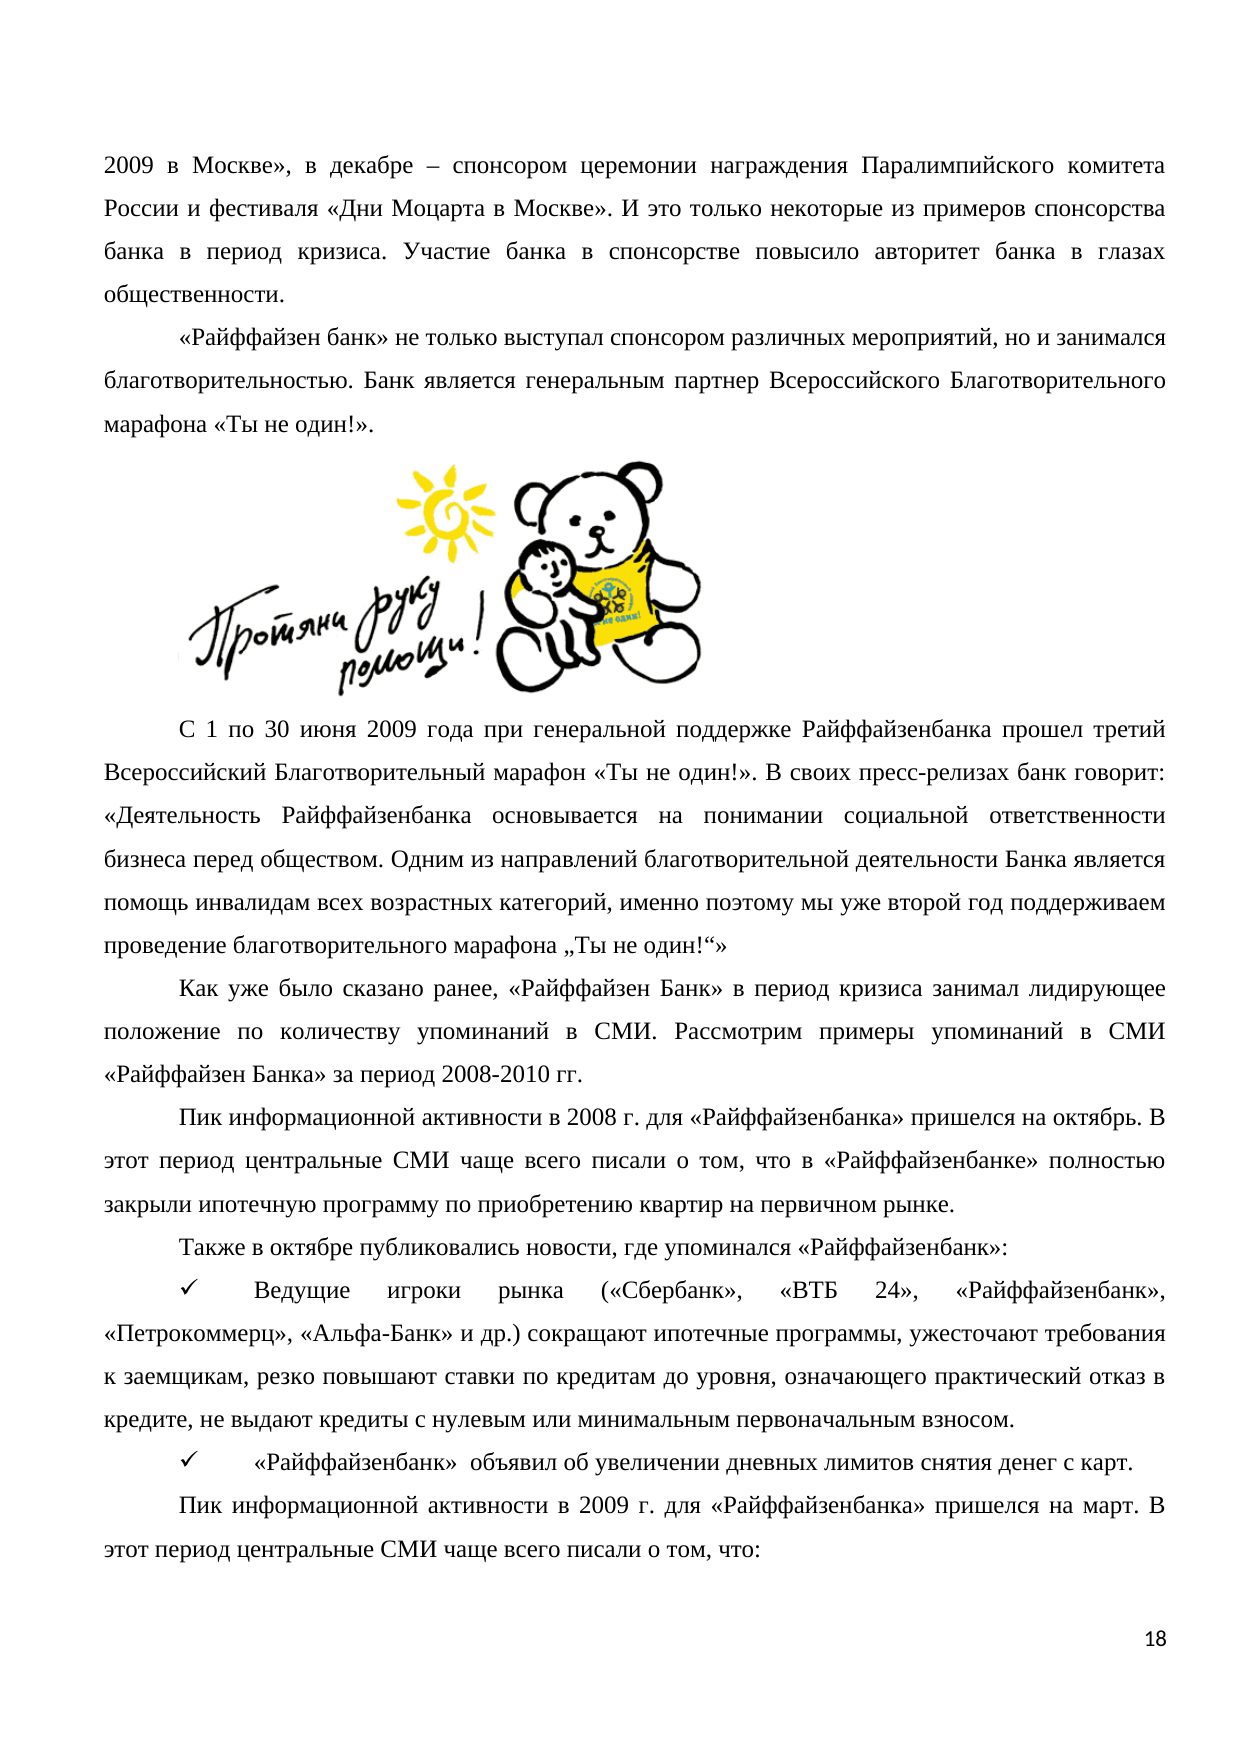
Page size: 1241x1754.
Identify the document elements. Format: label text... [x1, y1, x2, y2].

text Пик информационной активности в 2008 г. для «Райффайзенбанка» пришелся на октябрь. В этот период центральные СМИ чаще всего писали о том, что в «Райффайзенбанке» полностью закрыли ипотечную программу по приобретению квартир на первичном рынке. [103, 1102, 1167, 1217]
text С 1 по 30 июня 2009 года при генеральной поддержке Райффайзенбанка прошел третий Всероссийский Благотворительный марафон «Ты не один!». В своих пресс-релизах банк говорит: «Деятельность Райффайзенбанка основывается на понимании социальной ответственности бизнеса перед обществом. Одним из направлений благотворительной деятельности Банка является помощь инвалидам всех возрастных категорий, именно поэтому мы уже второй год поддерживаем проведение благотворительного марафона „Ты не один!“» [103, 714, 1167, 959]
text «Райффайзен банк» не только выступал спонсором различных мероприятий, но и занимался благотворительностью. Банк является генеральным партнер Всероссийского Благотворительного марафона «Ты не один!». [103, 322, 1167, 437]
text Как уже было сказано ранее, «Райффайзен Банк» в период кризиса занимал лидирующее положение по количеству упоминаний в СМИ. Рассмотрим примеры упоминаний в СМИ «Райффайзен Банка» за период 2008-2010 гг. [103, 973, 1167, 1088]
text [103, 150, 1167, 308]
list Ведущие игроки рынка («Сбербанк», «ВТБ 24», «Райффайзенбанк», «Петрокоммерц», «Альфа-Банк» и др.) сокращают ипотечные программы, ужесточают требования к заемщикам, резко повышают ставки по кредитам до уровня, означающего практический отказ в кредите, не выдают кредиты с нулевым или минимальным первоначальным взносом. [103, 1275, 1167, 1433]
text Пик информационной активности в 2009 г. для «Райффайзенбанка» пришелся на март. В этот период центральные СМИ чаще всего писали о том, что: [103, 1491, 1167, 1562]
list «Райффайзенбанк» объявил об увеличении дневных лимитов снятия денег с карт. [103, 1447, 1167, 1476]
picture [178, 451, 720, 701]
text Также в октябре публиковались новости, где упоминался «Райффайзенбанк»: [103, 1232, 1167, 1261]
